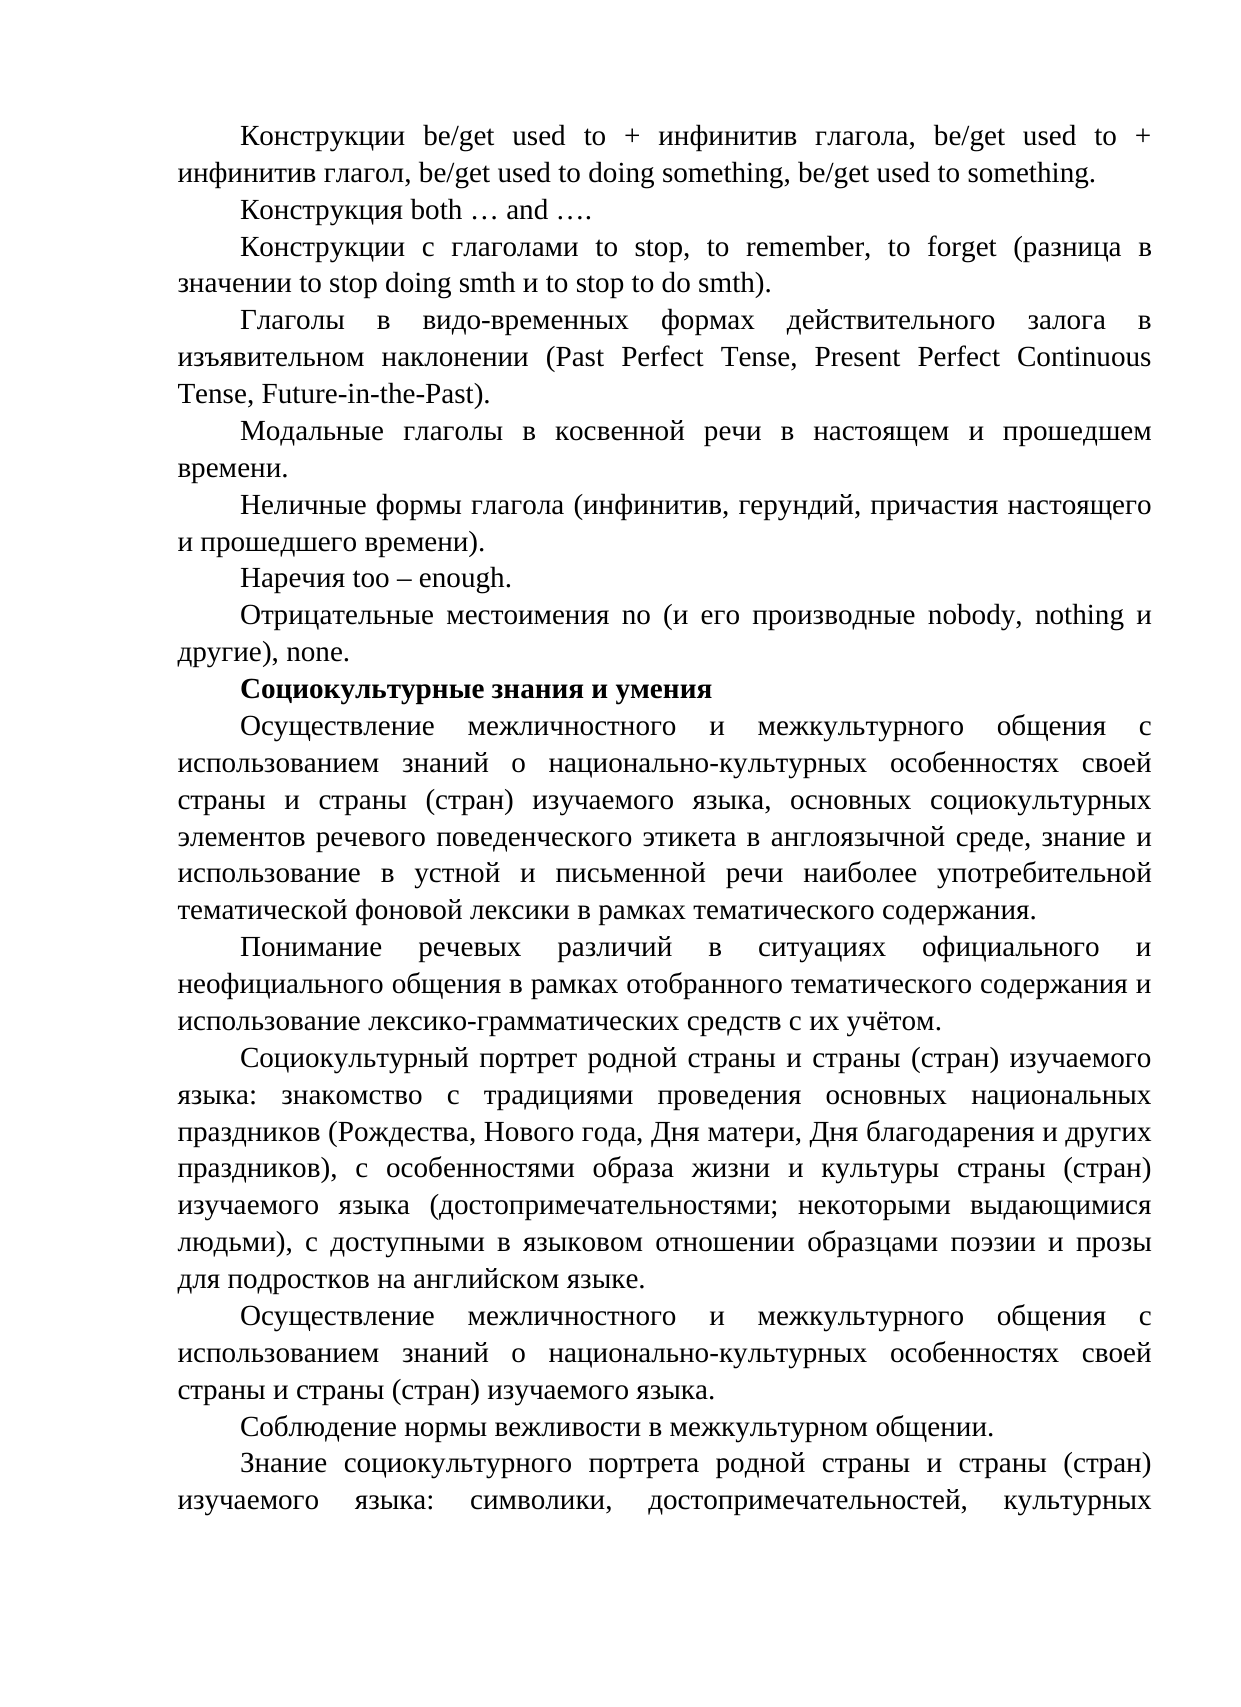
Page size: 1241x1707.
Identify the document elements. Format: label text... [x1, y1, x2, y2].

text Конструкции be/get used to + инфинитив глагола, be/get used to + инфинитив глагол, be/get used to doing something, be/get used to something. [177, 118, 1152, 188]
text Социокультурный портрет родной страны и страны (стран) изучаемого языка: знакомство с традициями проведения основных национальных праздников (Рождества, Нового года, Дня матери, Дня благодарения и других праздников), с особенностями образа жизни и культуры страны (стран) изучаемого языка (достопримечательностями; некоторыми выдающимися людьми), с доступными в языковом отношении образцами поэзии и прозы для подростков на английском языке. [177, 1040, 1152, 1295]
text Модальные глаголы в косвенной речи в настоящем и прошедшем времени. [177, 413, 1152, 483]
text Конструкция both … and …. [177, 192, 1152, 225]
text Осуществление межличностного и межкультурного общения с использованием знаний о национально-культурных особенностях своей страны и страны (стран) изучаемого языка, основных социокультурных элементов речевого поведенческого этикета в англоязычной среде, знание и использование в устной и письменной речи наиболее употребительной тематической фоновой лексики в рамках тематического содержания. [177, 708, 1152, 926]
text Наречия too – enough. [177, 561, 1152, 594]
text Социокультурные знания и умения [177, 671, 1152, 705]
text Неличные формы глагола (инфинитив, герундий, причастия настоящего и прошедшего времени). [177, 487, 1152, 557]
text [177, 1446, 1152, 1516]
text Конструкции c глаголами to stop, to remember, to forget (разница в значении to stop doing smth и to stop to do smth). [177, 229, 1152, 299]
text Понимание речевых различий в ситуациях официального и неофициального общения в рамках отобранного тематического содержания и использование лексико-грамматических средств с их учётом. [177, 929, 1152, 1037]
text Глаголы в видо-временных формах действительного залога в изъявительном наклонении (Past Perfect Tense, Present Perfect Continuous Tense, Future-in-the-Past). [177, 302, 1152, 410]
text Отрицательные местоимения no (и его производные nobody, nothing и другие), none. [177, 597, 1152, 668]
text Соблюдение нормы вежливости в межкультурном общении. [177, 1409, 1152, 1442]
text Осуществление межличностного и межкультурного общения с использованием знаний о национально-культурных особенностях своей страны и страны (стран) изучаемого языка. [177, 1298, 1152, 1405]
